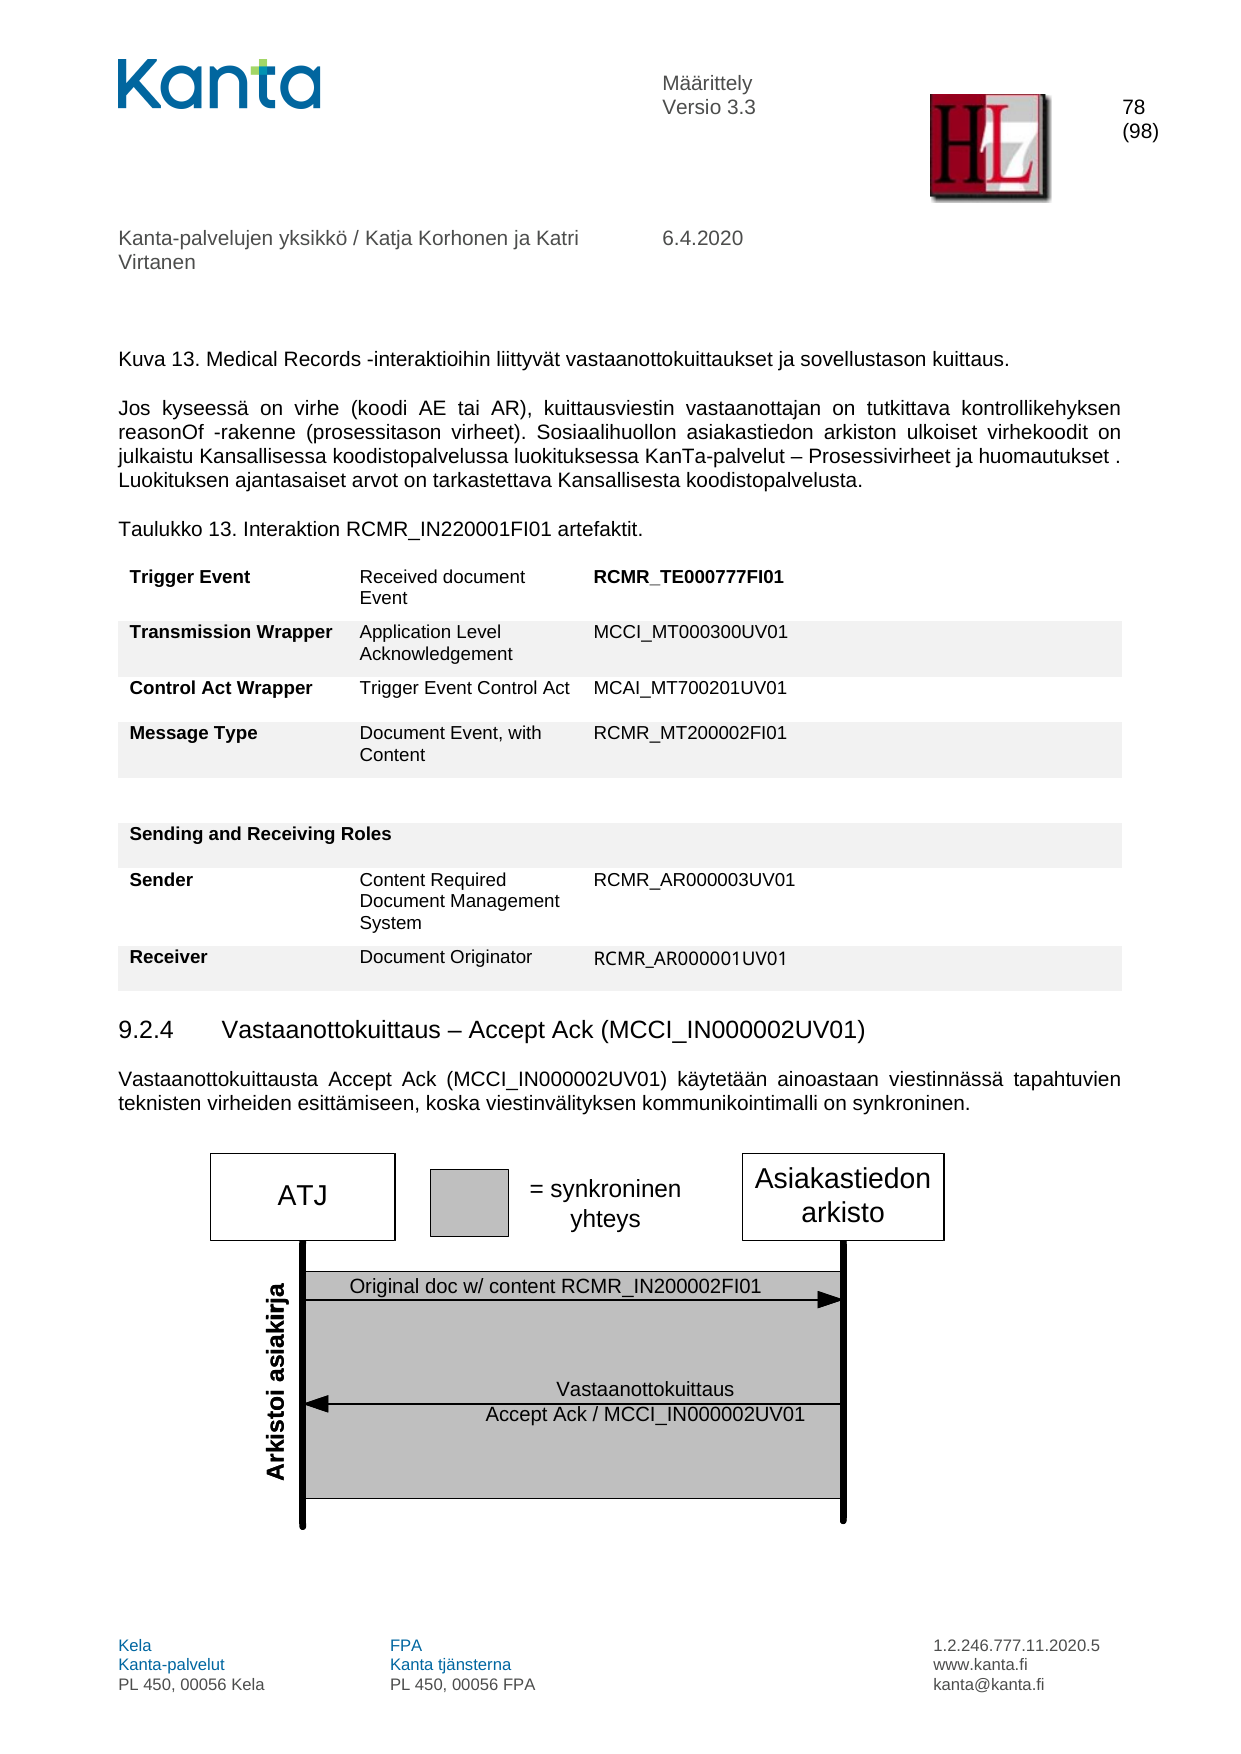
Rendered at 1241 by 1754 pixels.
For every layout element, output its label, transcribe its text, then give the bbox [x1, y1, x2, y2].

text Taulukko 13. Interaktion RCMR_IN220001FI01 artefaktit. [118, 517, 1122, 541]
picture [930, 94, 1053, 203]
text Kuva 13. Medical Records -interaktioihin liittyvät vastaanottokuittaukset ja sovellustason kuittaus. [118, 347, 1122, 371]
picture [118, 59, 321, 109]
text Vastaanottokuittausta Accept Ack (MCCI_IN000002UV01) käytetään ainoastaan viestinnässä tapahtuvien teknisten virheiden esittämiseen, koska viestinvälityksen kommunikointimalli on synkroninen. [118, 1066, 1122, 1114]
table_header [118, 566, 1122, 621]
text Jos kyseessä on virhe (koodi AE tai AR), kuittausviestin vastaanottajan on tutkittava kontrollikehyksen reasonOf -rakenne (prosessitason virheet). Sosiaalihuollon asiakastiedon arkiston ulkoiset virhekoodit on julkaistu Kansallisessa koodistopalvelussa luokituksessa KanTa-palvelut – Prosessivirheet ja huomautukset . Luokituksen ajantasaiset arvot on tarkastettava Kansallisesta koodistopalvelusta. [118, 396, 1122, 492]
subtitle Vastaanottokuittaus – Accept Ack (MCCI_IN000002UV01) [118, 1015, 1122, 1043]
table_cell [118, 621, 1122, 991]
